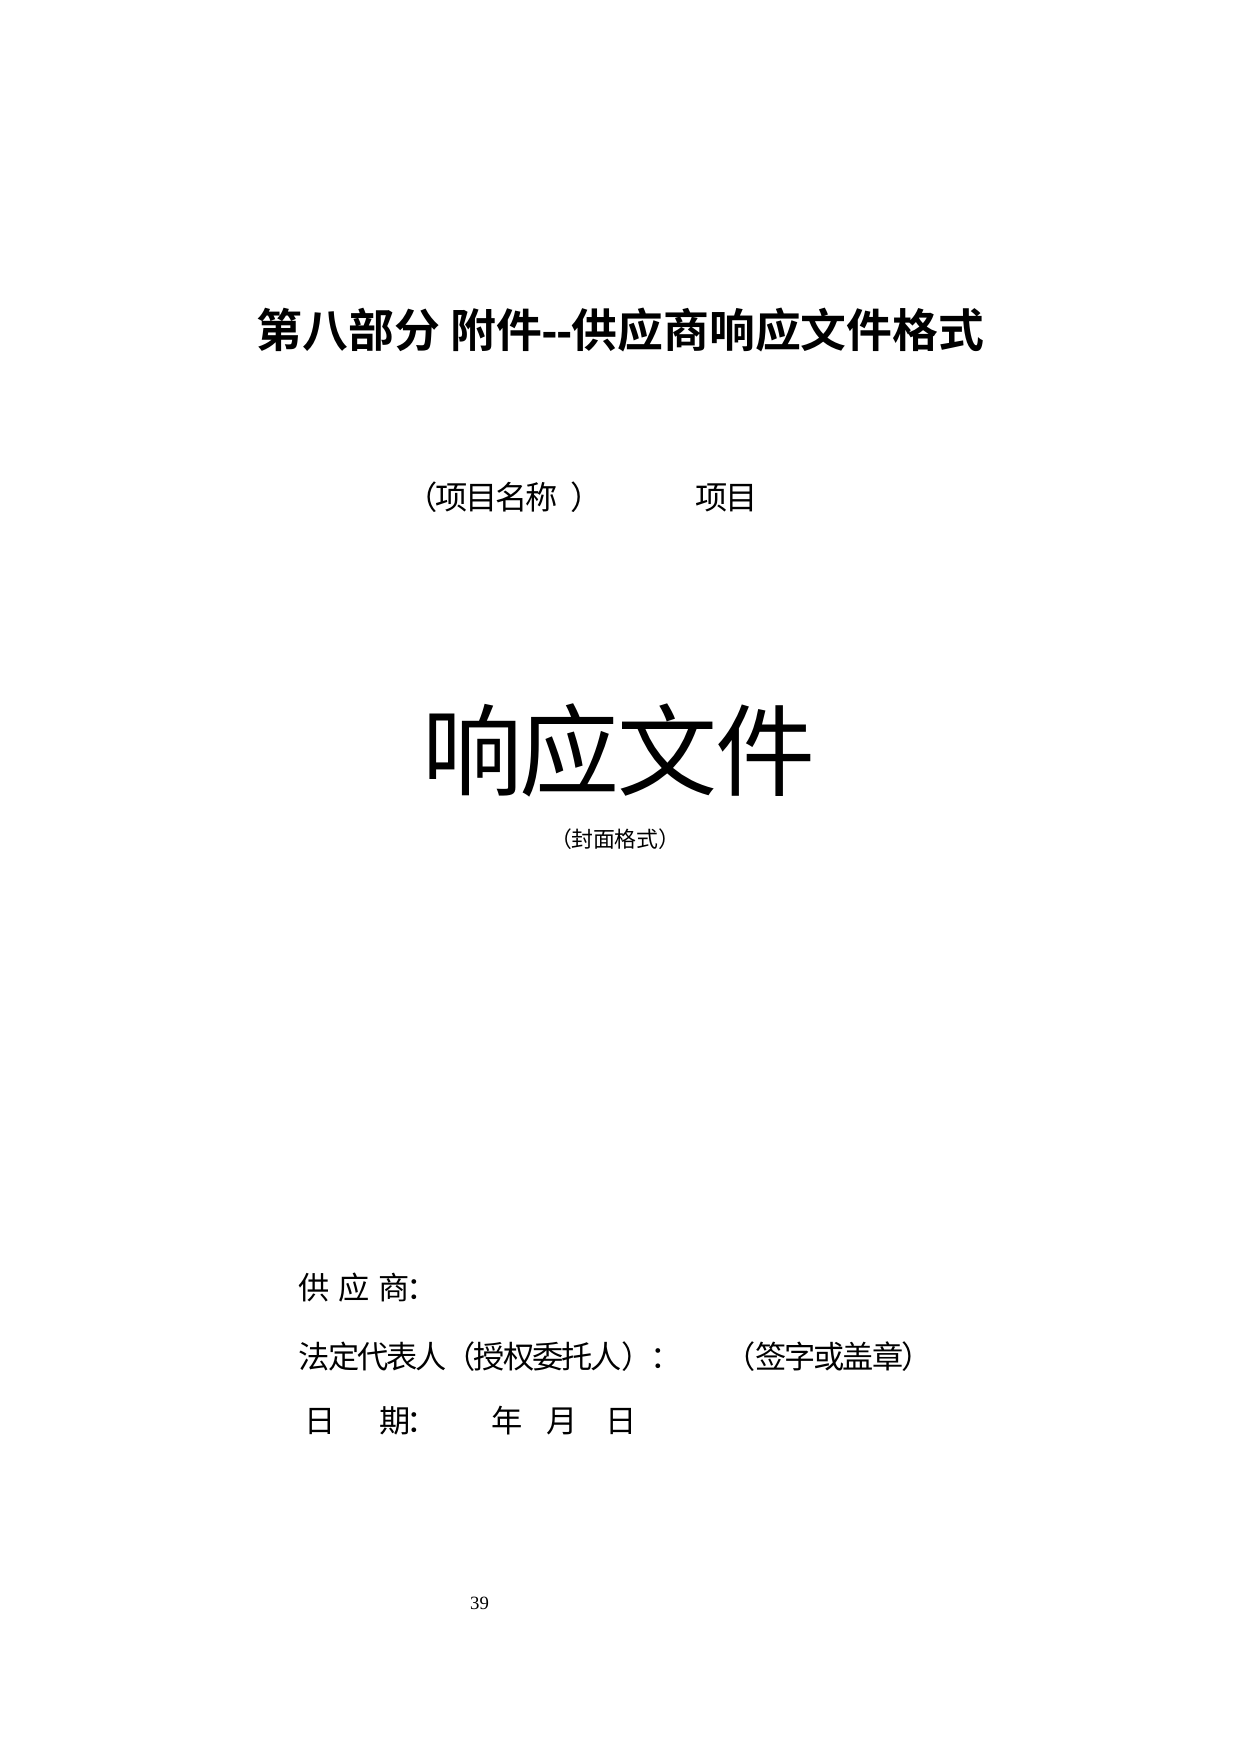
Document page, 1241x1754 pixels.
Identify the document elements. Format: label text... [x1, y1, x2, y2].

text 供 应 商： [299, 1267, 1054, 1308]
text （项目名称 ） 项目 [387, 474, 1054, 518]
text 响应文件 [422, 683, 1054, 814]
text 日 期： 年 月 日 [304, 1404, 1054, 1439]
text （封面格式） [550, 824, 1054, 853]
text 第八部分 附件--供应商响应文件格式 [186, 298, 1054, 360]
text 法定代表人（授权委托人）： （签字或盖章） [299, 1336, 1054, 1377]
